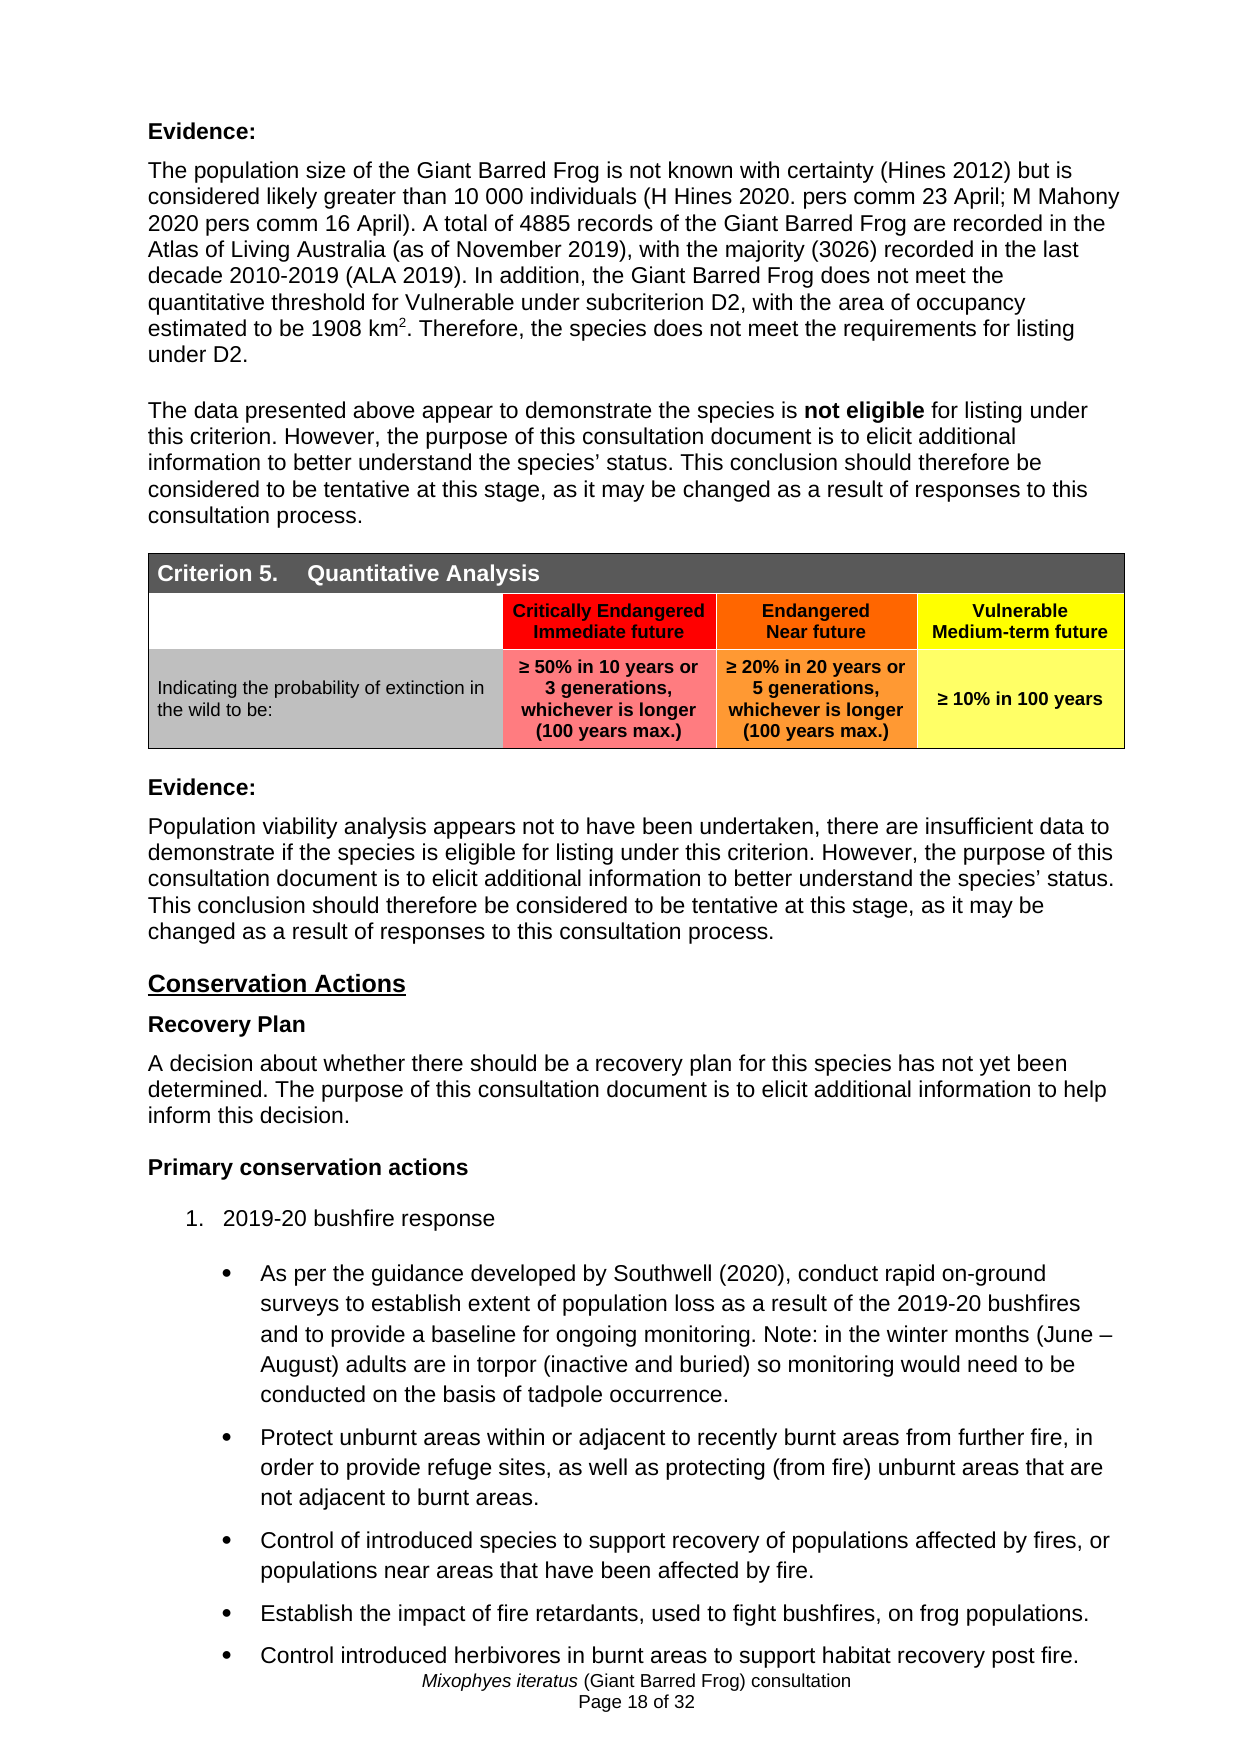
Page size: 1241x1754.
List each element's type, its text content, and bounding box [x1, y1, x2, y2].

text A decision about whether there should be a recovery plan for this species has not yet been determined. The purpose of this consultation document is to elicit additional information to help inform this decision. [148, 1049, 1125, 1129]
table_cell Endangered Near future [717, 594, 917, 649]
table_cell Indicating the probability of extinction in the wild to be: [149, 649, 503, 748]
table_cell ≥ 10% in 100 years [918, 650, 1124, 748]
text Population viability analysis appears not to have been undertaken, there are insufficient data to demonstrate if the species is eligible for listing under this criterion. However, the purpose of this consultation document is to elicit additional information to better understand the species’ status. This conclusion should therefore be considered to be tentative at this stage, as it may be changed as a result of responses to this consultation process. [148, 813, 1125, 944]
table_header Criterion 5. Quantitative Analysis [149, 554, 1124, 593]
table_cell Vulnerable Medium-term future [918, 594, 1124, 649]
subtitle Evidence: [148, 774, 1125, 800]
text The data presented above appear to demonstrate the species is not eligible for listing under this criterion. However, the purpose of this consultation document is to elicit additional information to better understand the species’ status. This conclusion should therefore be considered to be tentative at this stage, as it may be changed as a result of responses to this consultation process. [148, 397, 1125, 528]
table_cell ≥ 50% in 10 years or 3 generations, whichever is longer (100 years max.) [503, 650, 716, 748]
text Primary conservation actions [148, 1154, 1125, 1180]
list Establish the impact of fire retardants, used to fight bushfires, on frog populations. [223, 1600, 1125, 1626]
text The population size of the Giant Barred Frog is not known with certainty (Hines 2012) but is considered likely greater than 10 000 individuals (H Hines 2020. pers comm 23 April; M Mahony 2020 pers comm 16 April). A total of 4885 records of the Giant Barred Frog are recorded in the Atlas of Living Australia (as of November 2019), with the majority (3026) recorded in the last decade 2010-2019 (ALA 2019). In addition, the Giant Barred Frog does not meet the quantitative threshold for Vulnerable under subcriterion D2, with the area of occupancy estimated to be 1908 km2. Therefore, the species does not meet the requirements for listing under D2. [148, 157, 1125, 397]
list As per the guidance developed by Southwell (2020), conduct rapid on-ground surveys to establish extent of population loss as a result of the 2019-20 bushfires and to provide a baseline for ongoing monitoring. Note: in the winter months (June – August) adults are in torpor (inactive and buried) so monitoring would need to be conducted on the basis of tadpole occurrence. [223, 1260, 1125, 1407]
subtitle Conservation Actions [148, 969, 1125, 998]
table_cell [149, 593, 503, 649]
table_cell Critically Endangered Immediate future [503, 594, 716, 649]
table_cell ≥ 20% in 20 years or 5 generations, whichever is longer (100 years max.) [717, 650, 917, 748]
list Control of introduced species to support recovery of populations affected by fires, or populations near areas that have been affected by fire. [223, 1527, 1125, 1583]
list Protect unburnt areas within or adjacent to recently burnt areas from further fire, in order to provide refuge sites, as well as protecting (from fire) unburnt areas that are not adjacent to burnt areas. [223, 1424, 1125, 1510]
list Control introduced herbivores in burnt areas to support habitat recovery post fire. [223, 1642, 1125, 1669]
list 2019-20 bushfire response [185, 1205, 1125, 1260]
subtitle Recovery Plan [148, 1011, 1125, 1037]
subtitle Evidence: [148, 118, 1125, 144]
